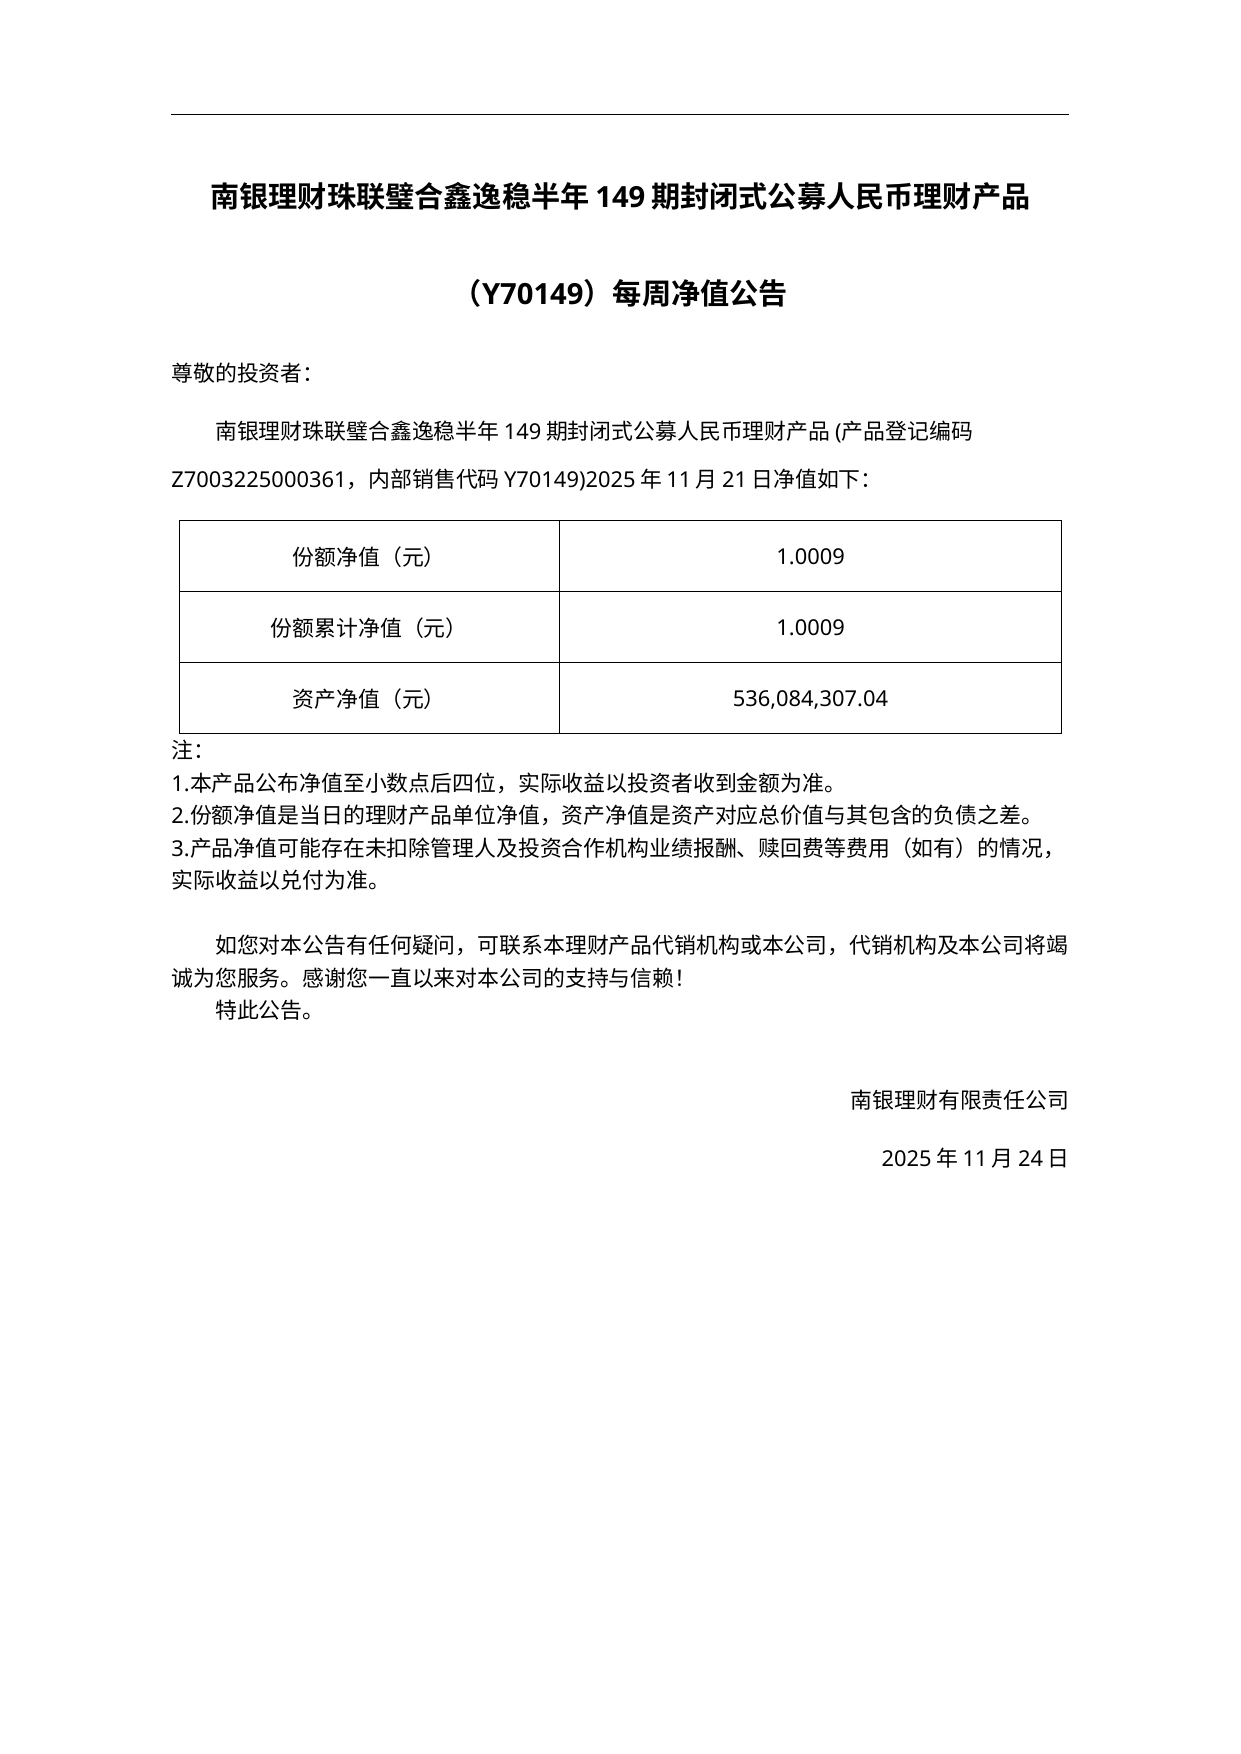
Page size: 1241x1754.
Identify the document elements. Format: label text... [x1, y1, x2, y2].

text 南银理财有限责任公司 [171, 1082, 1069, 1115]
text 3.产品净值可能存在未扣除管理人及投资合作机构业绩报酬、赎回费等费用（如有）的情况，实际收益以兑付为准。 [171, 830, 1069, 895]
text 如您对本公告有任何疑问，可联系本理财产品代销机构或本公司，代销机构及本公司将竭诚为您服务。感谢您一直以来对本公司的支持与信赖！ [171, 928, 1069, 993]
text 南银理财珠联璧合鑫逸稳半年149期封闭式公募人民币理财产品 (产品登记编码Z7003225000361，内部销售代码Y70149)2025年11月21日净值如下： [171, 413, 1069, 494]
text 注： [171, 733, 1069, 765]
text 特此公告。 [171, 993, 1069, 1025]
table_cell 资产净值（元） [180, 663, 559, 733]
text 南银理财珠联璧合鑫逸稳半年149期封闭式公募人民币理财产品（Y70149）每周净值公告 [171, 162, 1069, 324]
table_cell 536,084,307.04 [560, 663, 1061, 733]
text 2.份额净值是当日的理财产品单位净值，资产净值是资产对应总价值与其包含的负债之差。 [171, 798, 1069, 830]
table_cell 1.0009 [560, 592, 1061, 662]
table_cell 份额累计净值（元） [180, 592, 559, 662]
table_header 1.0009 [560, 521, 1061, 591]
text 尊敬的投资者： [171, 355, 1069, 388]
text 1.本产品公布净值至小数点后四位，实际收益以投资者收到金额为准。 [171, 765, 1069, 798]
text 2025年11月24日 [171, 1140, 1069, 1173]
table_header 份额净值（元） [180, 521, 559, 591]
